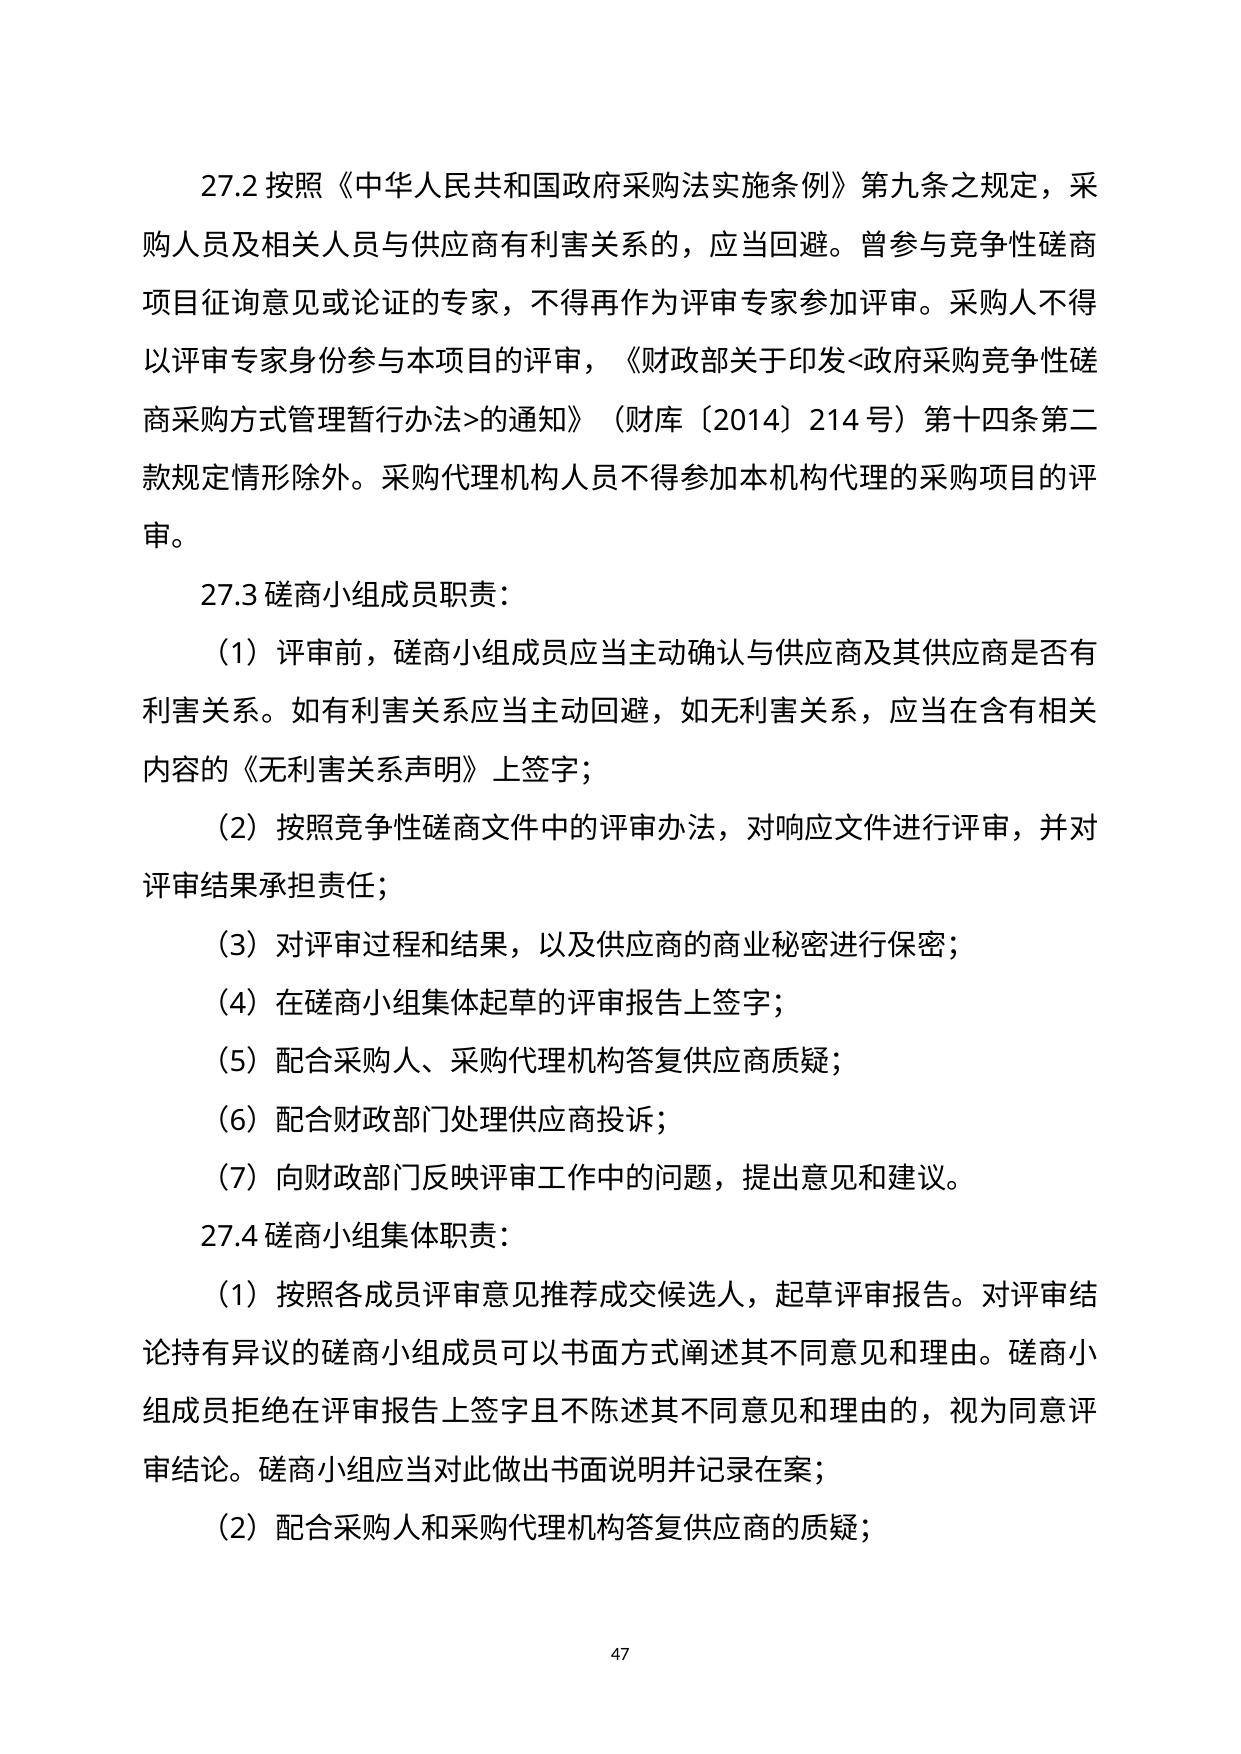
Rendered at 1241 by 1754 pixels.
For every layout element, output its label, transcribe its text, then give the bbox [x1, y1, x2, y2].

text 27.2按照《中华人民共和国政府采购法实施条例》第九条之规定，采购人员及相关人员与供应商有利害关系的，应当回避。曾参与竞争性磋商项目征询意见或论证的专家，不得再作为评审专家参加评审。采购人不得以评审专家身份参与本项目的评审，《财政部关于印发<政府采购竞争性磋商采购方式管理暂行办法>的通知》（财库〔2014〕214号）第十四条第二款规定情形除外。采购代理机构人员不得参加本机构代理的采购项目的评审。 [142, 150, 1098, 558]
text （7）向财政部门反映评审工作中的问题，提出意见和建议。 [142, 1142, 1098, 1200]
text 27.4磋商小组集体职责： [142, 1200, 1098, 1258]
text （2）按照竞争性磋商文件中的评审办法，对响应文件进行评审，并对评审结果承担责任； [142, 792, 1098, 908]
text （1）按照各成员评审意见推荐成交候选人，起草评审报告。对评审结论持有异议的磋商小组成员可以书面方式阐述其不同意见和理由。磋商小组成员拒绝在评审报告上签字且不陈述其不同意见和理由的，视为同意评审结论。磋商小组应当对此做出书面说明并记录在案； [142, 1258, 1098, 1492]
text 27.3磋商小组成员职责： [142, 558, 1098, 617]
text （6）配合财政部门处理供应商投诉； [142, 1083, 1098, 1142]
text （2）配合采购人和采购代理机构答复供应商的质疑； [142, 1492, 1098, 1550]
text （1）评审前，磋商小组成员应当主动确认与供应商及其供应商是否有利害关系。如有利害关系应当主动回避，如无利害关系，应当在含有相关内容的《无利害关系声明》上签字； [142, 617, 1098, 792]
text （5）配合采购人、采购代理机构答复供应商质疑； [142, 1025, 1098, 1083]
text （4）在磋商小组集体起草的评审报告上签字； [142, 967, 1098, 1025]
text （3）对评审过程和结果，以及供应商的商业秘密进行保密； [142, 908, 1098, 967]
